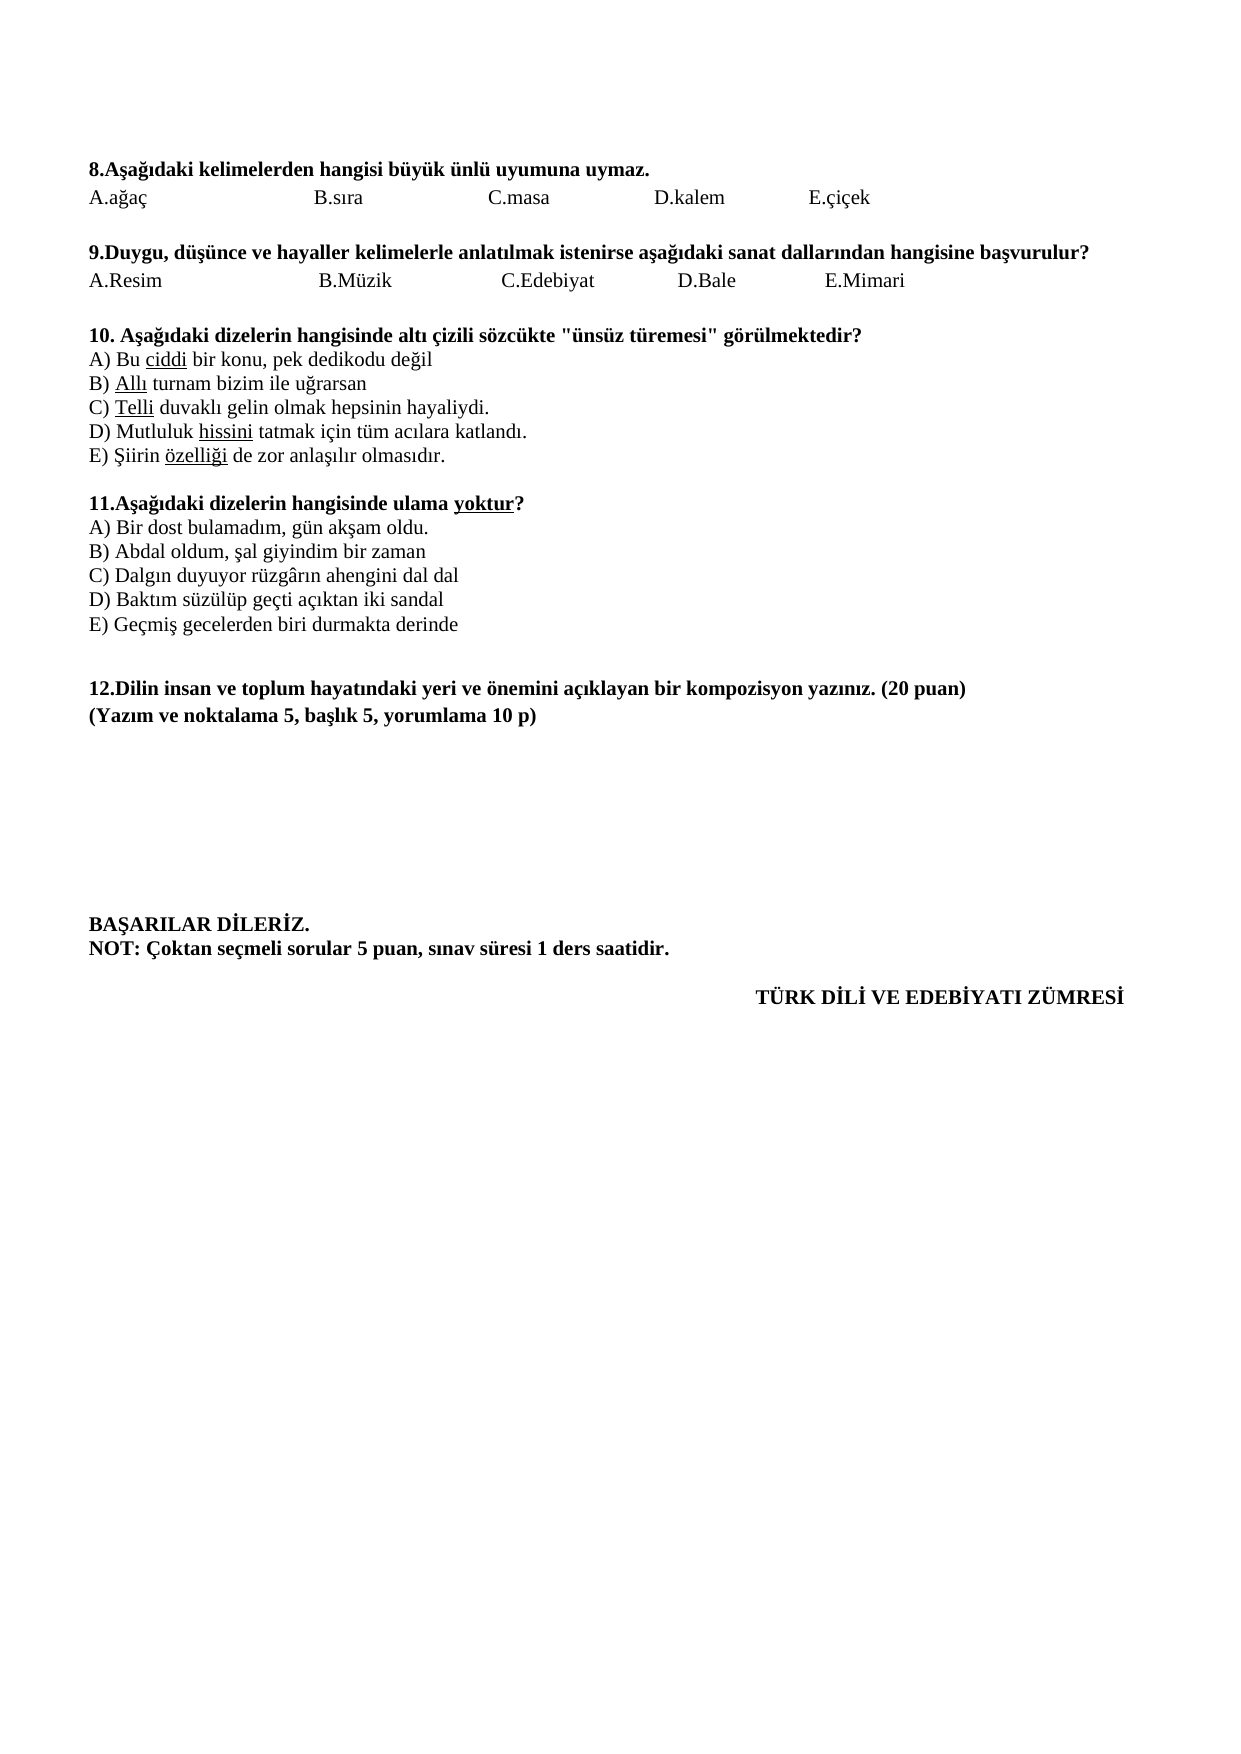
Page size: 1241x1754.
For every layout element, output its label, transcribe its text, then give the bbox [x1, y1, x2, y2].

text A.ağaç B.sıra C.masa D.kalem E.çiçek [89, 185, 1152, 209]
text A) Bu ciddi bir konu, pek dedikodu değil [89, 347, 1152, 371]
text 8.Aşağıdaki kelimelerden hangisi büyük ünlü uyumuna uymaz. [89, 157, 1152, 181]
text C) Telli duvaklı gelin olmak hepsinin hayaliydi. [89, 395, 1152, 419]
text E) Şiirin özelliği de zor anlaşılır olmasıdır. [89, 443, 1152, 467]
text TÜRK DİLİ VE EDEBİYATI ZÜMRESİ [89, 984, 1152, 1009]
text NOT: Çoktan seçmeli sorular 5 puan, sınav süresi 1 ders saatidir. [89, 936, 1152, 960]
text 12.Dilin insan ve toplum hayatındaki yeri ve önemini açıklayan bir kompozisyon yazınız. (20 puan) (Yazım ve noktalama 5, başlık 5, yorumlama 10 p) [89, 676, 1152, 727]
text BAŞARILAR DİLERİZ. [89, 912, 1152, 936]
text A.Resim B.Müzik C.Edebiyat D.Bale E.Mimari [89, 267, 1152, 292]
text B) Allı turnam bizim ile uğrarsan [89, 371, 1152, 395]
text 10. Aşağıdaki dizelerin hangisinde altı çizili sözcükte "ünsüz türemesi" görülmektedir? [89, 323, 1152, 347]
text 11.Aşağıdaki dizelerin hangisinde ulama yoktur? A) Bir dost bulamadım, gün akşam oldu. [89, 491, 1152, 539]
text D) Mutluluk hissini tatmak için tüm acılara katlandı. [89, 419, 1152, 443]
text 9.Duygu, düşünce ve hayaller kelimelerle anlatılmak istenirse aşağıdaki sanat dallarından hangisine başvurulur? [89, 240, 1152, 264]
text B) Abdal oldum, şal giyindim bir zaman [89, 539, 1152, 563]
text C) Dalgın duyuyor rüzgârın ahengini dal dal [89, 563, 1152, 587]
text E) Geçmiş gecelerden biri durmakta derinde [89, 611, 1152, 636]
text D) Baktım süzülüp geçti açıktan iki sandal [89, 587, 1152, 611]
